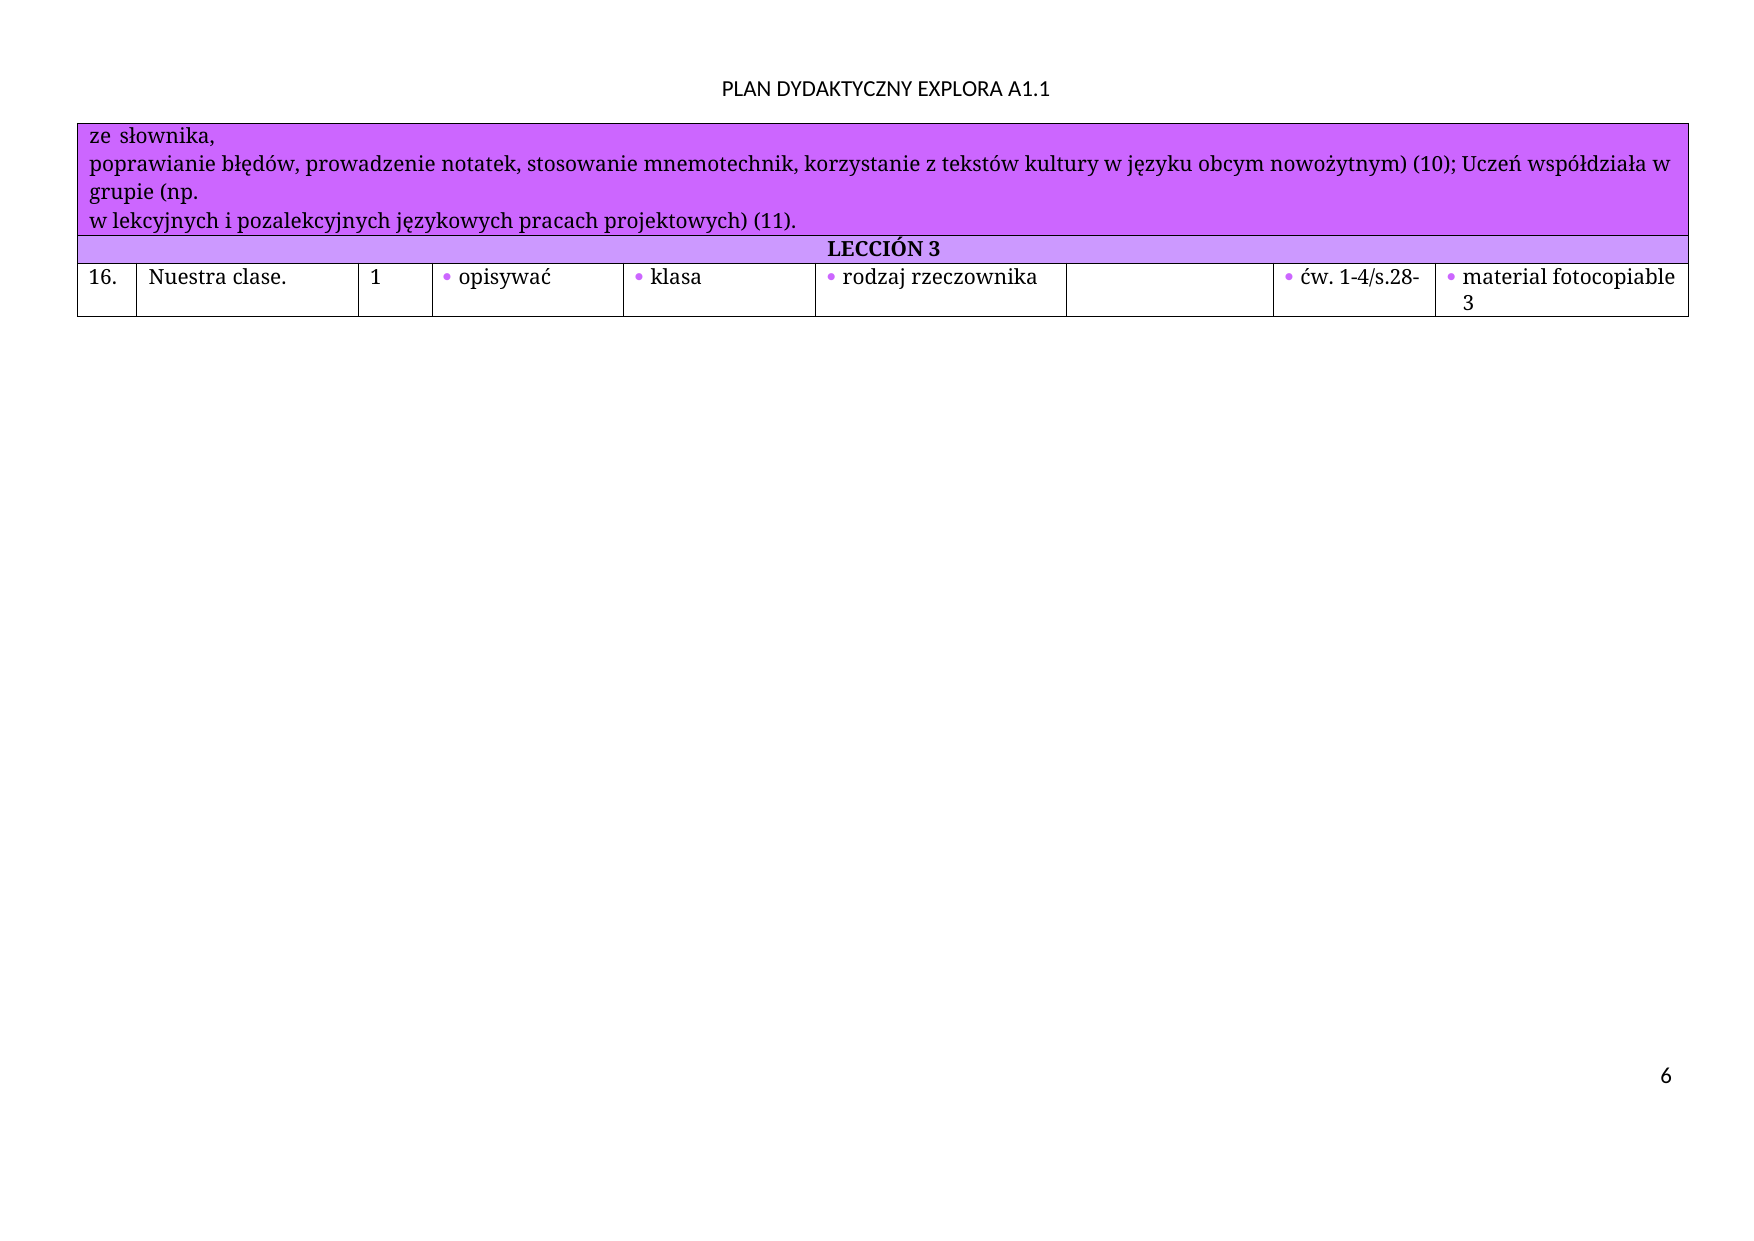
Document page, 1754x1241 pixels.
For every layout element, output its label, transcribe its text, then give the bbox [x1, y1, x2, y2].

table_cell [1067, 264, 1273, 316]
table_cell LECCIÓN 3 [78, 236, 1688, 263]
table_cell klasa [624, 264, 815, 316]
table_cell 16. [78, 264, 136, 316]
table_cell ćw. 1-4/s.28- [1274, 264, 1435, 316]
table_cell Nuestra clase. [137, 264, 358, 316]
table_cell rodzaj rzeczownika [816, 264, 1066, 316]
table_cell material fotocopiable 3 [1436, 264, 1688, 316]
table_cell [78, 124, 1688, 235]
table_cell opisywać [433, 264, 623, 316]
table_cell 1 [359, 264, 432, 316]
